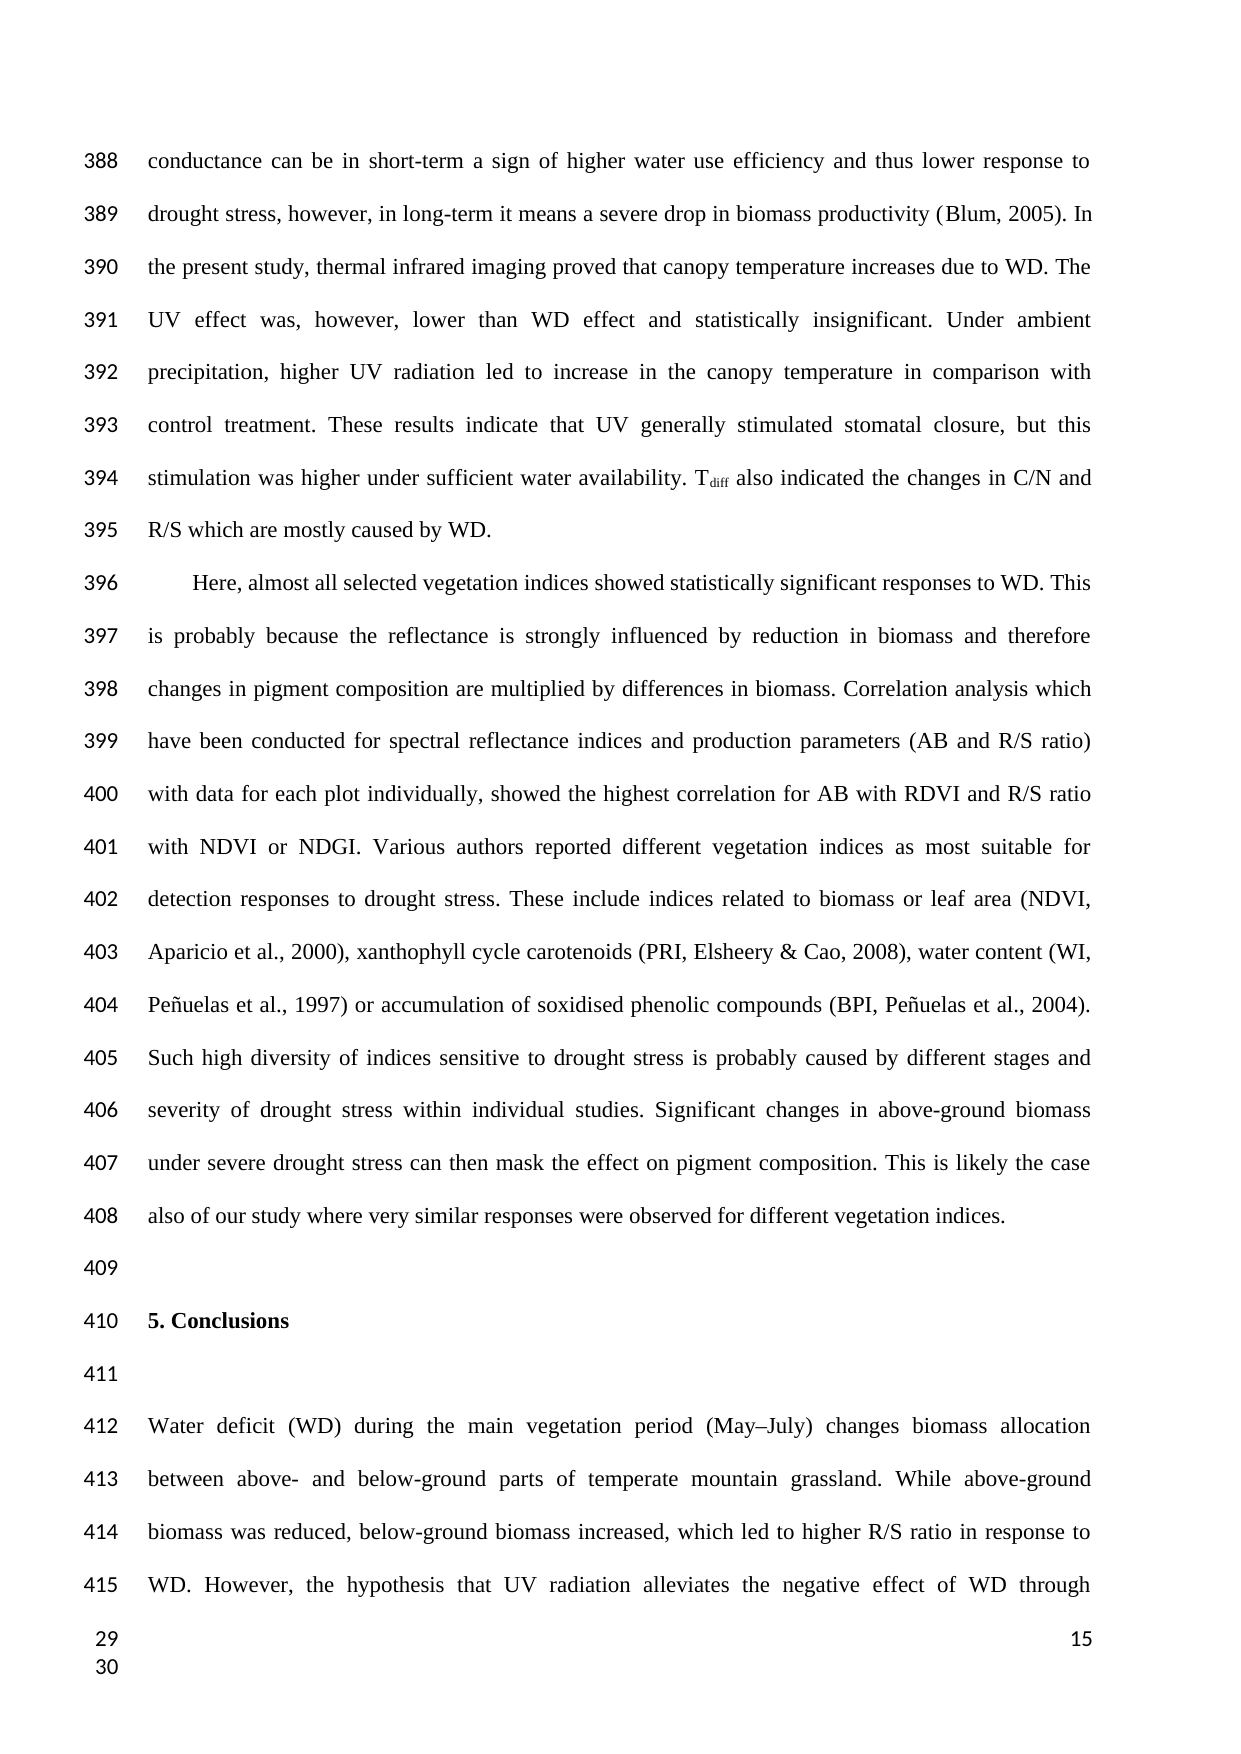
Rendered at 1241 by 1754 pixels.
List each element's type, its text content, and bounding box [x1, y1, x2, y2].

text Here, almost all selected vegetation indices showed statistically significant responses to WD. This is probably because the reflectance is strongly influenced by reduction in biomass and therefore changes in pigment composition are multiplied by differences in biomass. Correlation analysis which have been conducted for spectral reflectance indices and production parameters (AB and R/S ratio) with data for each plot individually, showed the highest correlation for AB with RDVI and R/S ratio with NDVI or NDGI. Various authors reported different vegetation indices as most suitable for detection responses to drought stress. These include indices related to biomass or leaf area (NDVI, Aparicio et al., 2000), xanthophyll cycle carotenoids (PRI, Elsheery & Cao, 2008), water content (WI, Peñuelas et al., 1997) or accumulation of soxidised phenolic compounds (BPI, Peñuelas et al., 2004). Such high diversity of indices sensitive to drought stress is probably caused by different stages and severity of drought stress within individual studies. Significant changes in above-ground biomass under severe drought stress can then mask the effect on pigment composition. This is likely the case also of our study where very similar responses were observed for different vegetation indices. [148, 569, 1093, 1228]
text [148, 148, 1093, 543]
text 5. Conclusions [148, 1307, 1093, 1333]
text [148, 1413, 1093, 1597]
